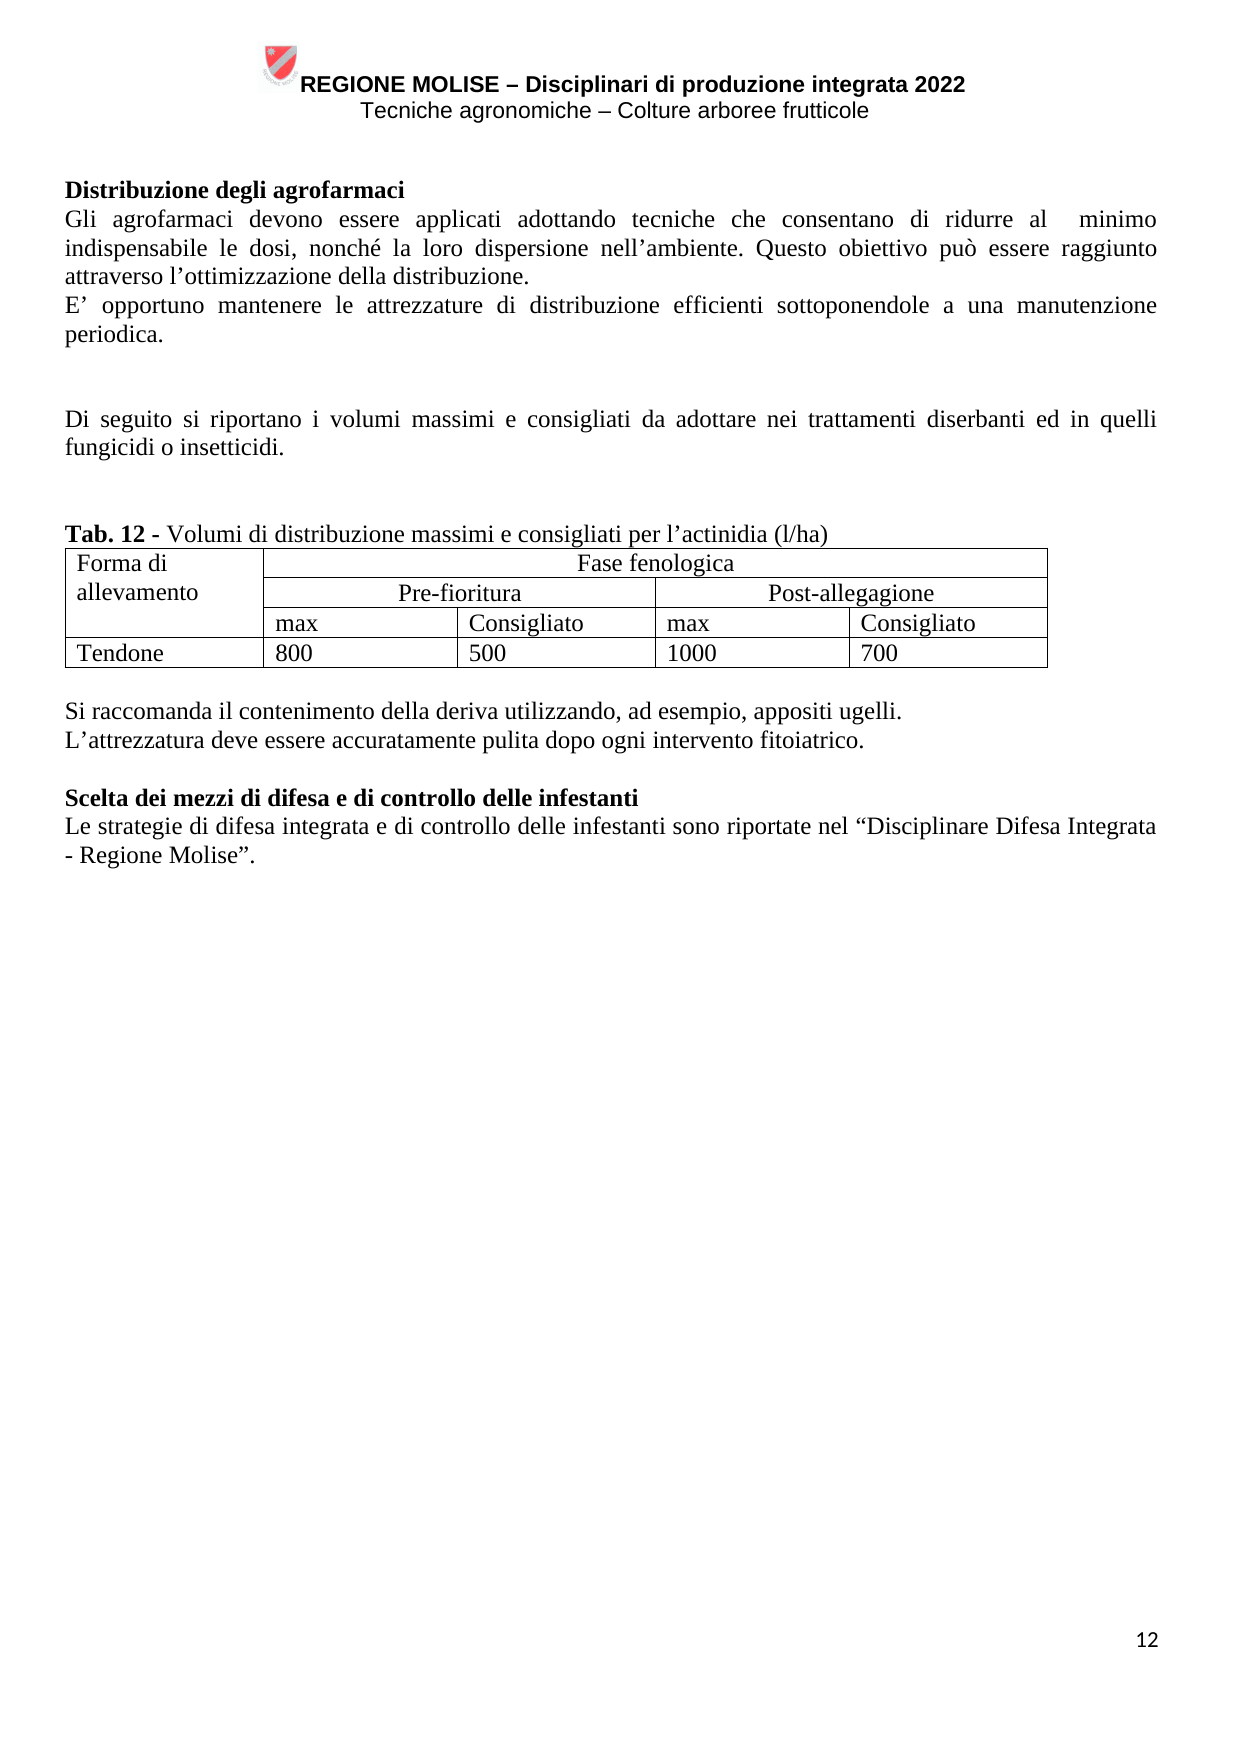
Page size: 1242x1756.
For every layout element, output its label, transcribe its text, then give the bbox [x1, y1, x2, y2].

table_header Forma di allevamento [66, 549, 263, 637]
table_cell 800 [264, 638, 457, 667]
table_cell 500 [458, 638, 655, 667]
text L’attrezzatura deve essere accuratamente pulita dopo ogni intervento fitoiatrico. [64, 725, 1158, 754]
text Le strategie di difesa integrata e di controllo delle infestanti sono riportate nel “Disciplinare Difesa Integrata - Regione Molise”. [64, 811, 1158, 869]
table_cell Consigliato [458, 608, 655, 637]
text Scelta dei mezzi di difesa e di controllo delle infestanti [64, 783, 1158, 811]
table_cell Post-allegagione [656, 578, 1047, 607]
text E’ opportuno mantenere le attrezzature di distribuzione efficienti sottoponendole a una manutenzione periodica. [64, 290, 1158, 348]
table_cell Consigliato [850, 608, 1047, 637]
table_cell max [264, 608, 457, 637]
table_cell Pre-fioritura [264, 578, 655, 607]
text Di seguito si riportano i volumi massimi e consigliati da adottare nei trattamenti diserbanti ed in quelli fungicidi o insetticidi. [64, 404, 1158, 461]
table_header Fase fenologica [264, 549, 1047, 577]
text Si raccomanda il contenimento della deriva utilizzando, ad esempio, appositi ugelli. [64, 696, 1158, 725]
table_cell max [656, 608, 849, 637]
text Distribuzione degli agrofarmaci [64, 175, 1158, 204]
table_cell Tendone [66, 638, 263, 667]
text Gli agrofarmaci devono essere applicati adottando tecniche che consentano di ridurre al minimo indispensabile le dosi, nonché la loro dispersione nell’ambiente. Questo obiettivo può essere raggiunto attraverso l’ottimizzazione della distribuzione. [64, 204, 1158, 290]
table_cell 1000 [656, 638, 849, 667]
table_cell 700 [850, 638, 1047, 667]
text Tab. 12 - Volumi di distribuzione massimi e consigliati per l’actinidia (l/ha) [64, 519, 1158, 547]
